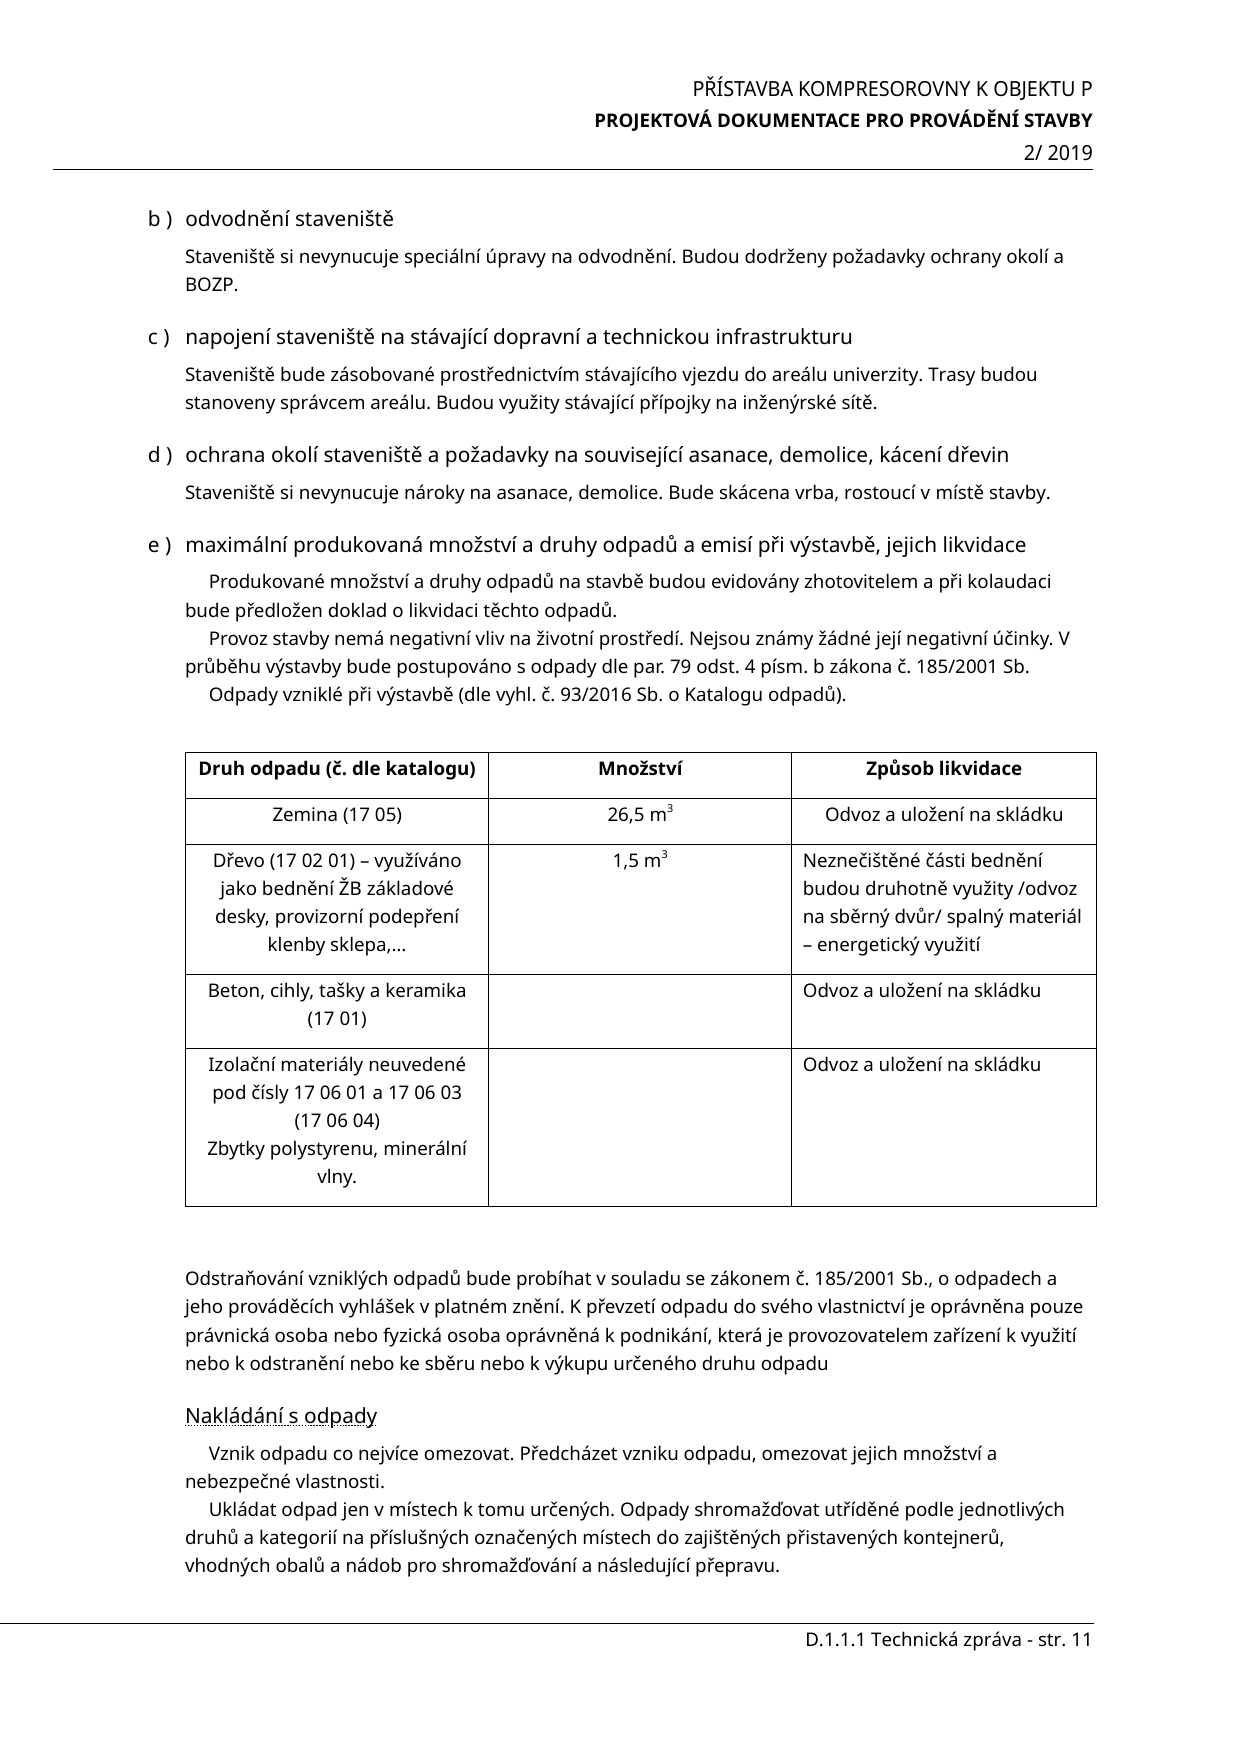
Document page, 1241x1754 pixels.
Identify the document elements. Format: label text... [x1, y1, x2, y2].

table_header Způsob likvidace [792, 753, 1096, 798]
table_cell Odvoz a uložení na skládku [792, 1049, 1096, 1206]
text Odstraňování vzniklých odpadů bude probíhat v souladu se zákonem č. 185/2001 Sb., o odpadech a jeho prováděcích vyhlášek v platném znění. K převzetí odpadu do svého vlastnictví je oprávněna pouze právnická osoba nebo fyzická osoba oprávněná k podnikání, která je provozovatelem zařízení k využití nebo k odstranění nebo ke sběru nebo k výkupu určeného druhu odpadu [185, 1263, 1093, 1376]
subtitle ochrana okolí staveniště a požadavky na související asanace, demolice, kácení dřevin [148, 440, 1093, 468]
table_cell Dřevo (17 02 01) – využíváno jako bednění ŽB základové desky, provizorní podepření klenby sklepa,… [186, 845, 488, 974]
text Vznik odpadu co nejvíce omezovat. Předcházet vzniku odpadu, omezovat jejich množství a nebezpečné vlastnosti. [185, 1438, 1093, 1494]
table_header Druh odpadu (č. dle katalogu) [186, 753, 488, 798]
table_cell [489, 1049, 791, 1206]
table_header Množství [489, 753, 791, 798]
text Staveniště si nevynucuje speciální úpravy na odvodnění. Budou dodrženy požadavky ochrany okolí a BOZP. [185, 241, 1093, 297]
table_cell 1,5 m3 [489, 845, 791, 974]
text Ukládat odpad jen v místech k tomu určených. Odpady shromažďovat utříděné podle jednotlivých druhů a kategorií na příslušných označených místech do zajištěných přistavených kontejnerů, vhodných obalů a nádob pro shromažďování a následující přepravu. [185, 1494, 1093, 1578]
subtitle maximální produkovaná množství a druhy odpadů a emisí při výstavbě, jejich likvidace [148, 530, 1093, 558]
text Produkované množství a druhy odpadů na stavbě budou evidovány zhotovitelem a při kolaudaci bude předložen doklad o likvidaci těchto odpadů. [185, 566, 1093, 623]
subtitle napojení staveniště na stávající dopravní a technickou infrastrukturu [148, 322, 1093, 350]
text Nakládání s odpady [185, 1401, 1093, 1429]
table_cell Odvoz a uložení na skládku [792, 975, 1096, 1048]
table_cell Izolační materiály neuvedené pod čísly 17 06 01 a 17 06 03 (17 06 04) Zbytky polystyrenu, minerální vlny. [186, 1049, 488, 1206]
text Staveniště bude zásobované prostřednictvím stávajícího vjezdu do areálu univerzity. Trasy budou stanoveny správcem areálu. Budou využity stávající přípojky na inženýrské sítě. [185, 358, 1093, 415]
table_cell Neznečištěné části bednění budou druhotně využity /odvoz na sběrný dvůr/ spalný materiál – energetický využití [792, 845, 1096, 974]
table_cell [489, 975, 791, 1048]
table_cell Zemina (17 05) [186, 799, 488, 843]
text Provoz stavby nemá negativní vliv na životní prostředí. Nejsou známy žádné její negativní účinky. V průběhu výstavby bude postupováno s odpady dle par. 79 odst. 4 písm. b zákona č. 185/2001 Sb. [185, 623, 1093, 679]
table_cell 26,5 m3 [489, 799, 791, 843]
subtitle odvodnění staveniště [148, 204, 1093, 232]
text Odpady vzniklé při výstavbě (dle vyhl. č. 93/2016 Sb. o Katalogu odpadů). [185, 679, 1093, 707]
text Staveniště si nevynucuje nároky na asanace, demolice. Bude skácena vrba, rostoucí v místě stavby. [185, 477, 1093, 505]
table_cell Odvoz a uložení na skládku [792, 799, 1096, 843]
table_cell Beton, cihly, tašky a keramika (17 01) [186, 975, 488, 1048]
